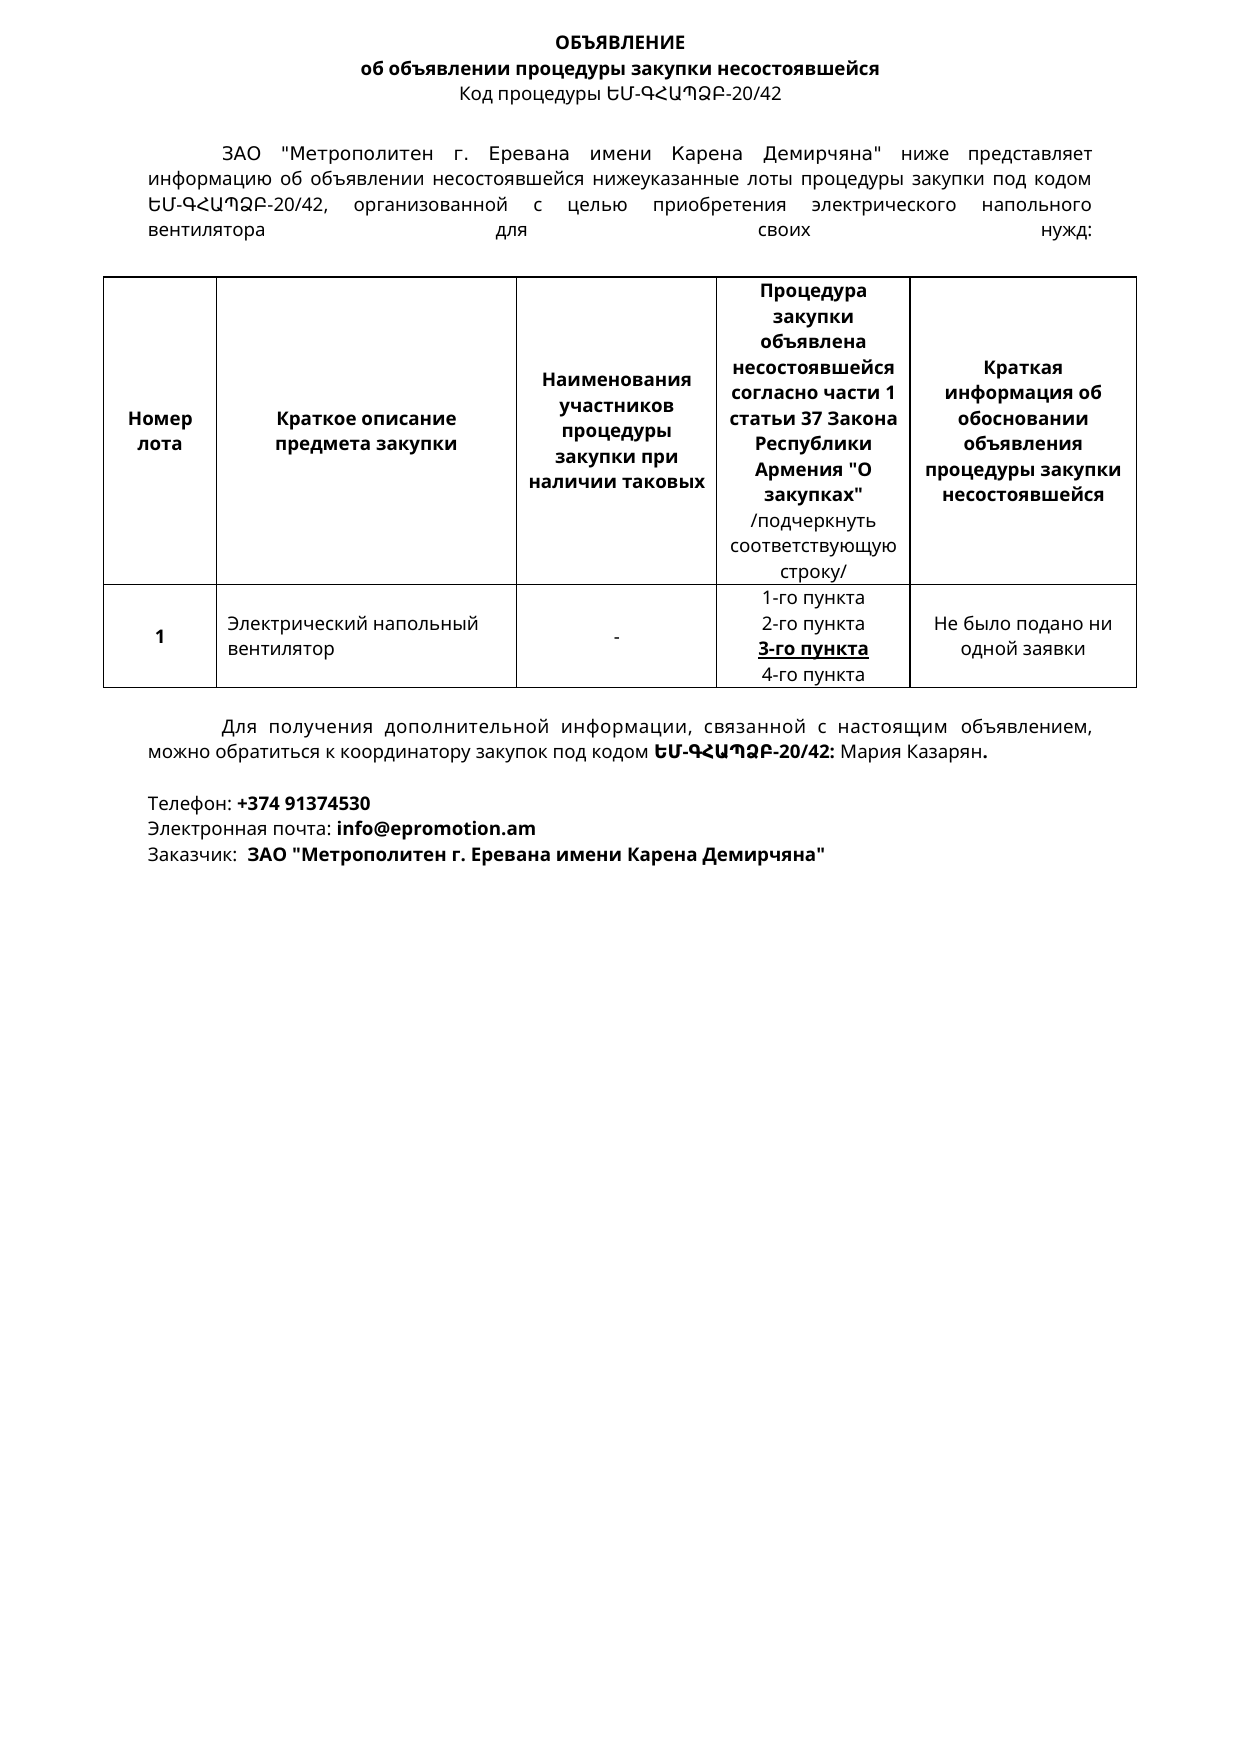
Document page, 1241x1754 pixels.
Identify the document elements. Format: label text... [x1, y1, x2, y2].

table_cell - [517, 585, 716, 687]
text ЗАО "Метрополитен г. Еревана имени Карена Демирчяна" ниже представляет информацию об объявлении несостоявшейся нижеуказанные лоты процедуры закупки под кодом ԵՄ-ԳՀԱՊՁԲ-20/42, организованной с целью приобретения электрического напольного вентилятора для своих нужд: [148, 140, 1092, 276]
text об объявлении процедуры закупки несостоявшейся [148, 55, 1092, 81]
table_header Процедура закупки объявлена несостоявшейся согласно части 1 статьи 37 Закона Республики Армения "О закупках" /подчеркнуть соответствующую строку/ [717, 278, 909, 584]
text Телефон: +374 91374530 [148, 790, 1092, 815]
text Электронная почта: info@epromotion.am [148, 815, 1092, 841]
text ОБЪЯВЛЕНИЕ [148, 29, 1092, 55]
text Заказчик: ЗАО "Метрополитен г. Еревана имени Карена Демирчяна" [148, 841, 1092, 866]
text Для получения дополнительной информации, связанной с настоящим объявлением, можно обратиться к координатору закупок под кодом ԵՄ-ԳՀԱՊՁԲ-20/42: Мария Казарян. [148, 713, 1092, 764]
table_cell 1 [104, 585, 216, 687]
table_header Краткая информация об обосновании объявления процедуры закупки несостоявшейся [911, 278, 1136, 584]
table_header Наименования участников процедуры закупки при наличии таковых [517, 278, 716, 584]
table_cell Электрический напольный вентилятор [217, 585, 516, 687]
table_cell 1-го пункта 2-го пункта 3-го пункта 4-го пункта [717, 585, 909, 687]
table_header Номер лота [104, 278, 216, 584]
table_header Краткое описание предмета закупки [217, 278, 516, 584]
table_cell Не было подано ни одной заявки [911, 585, 1136, 687]
subtitle Код процедуры ԵՄ-ԳՀԱՊՁԲ-20/42 [148, 81, 1092, 106]
